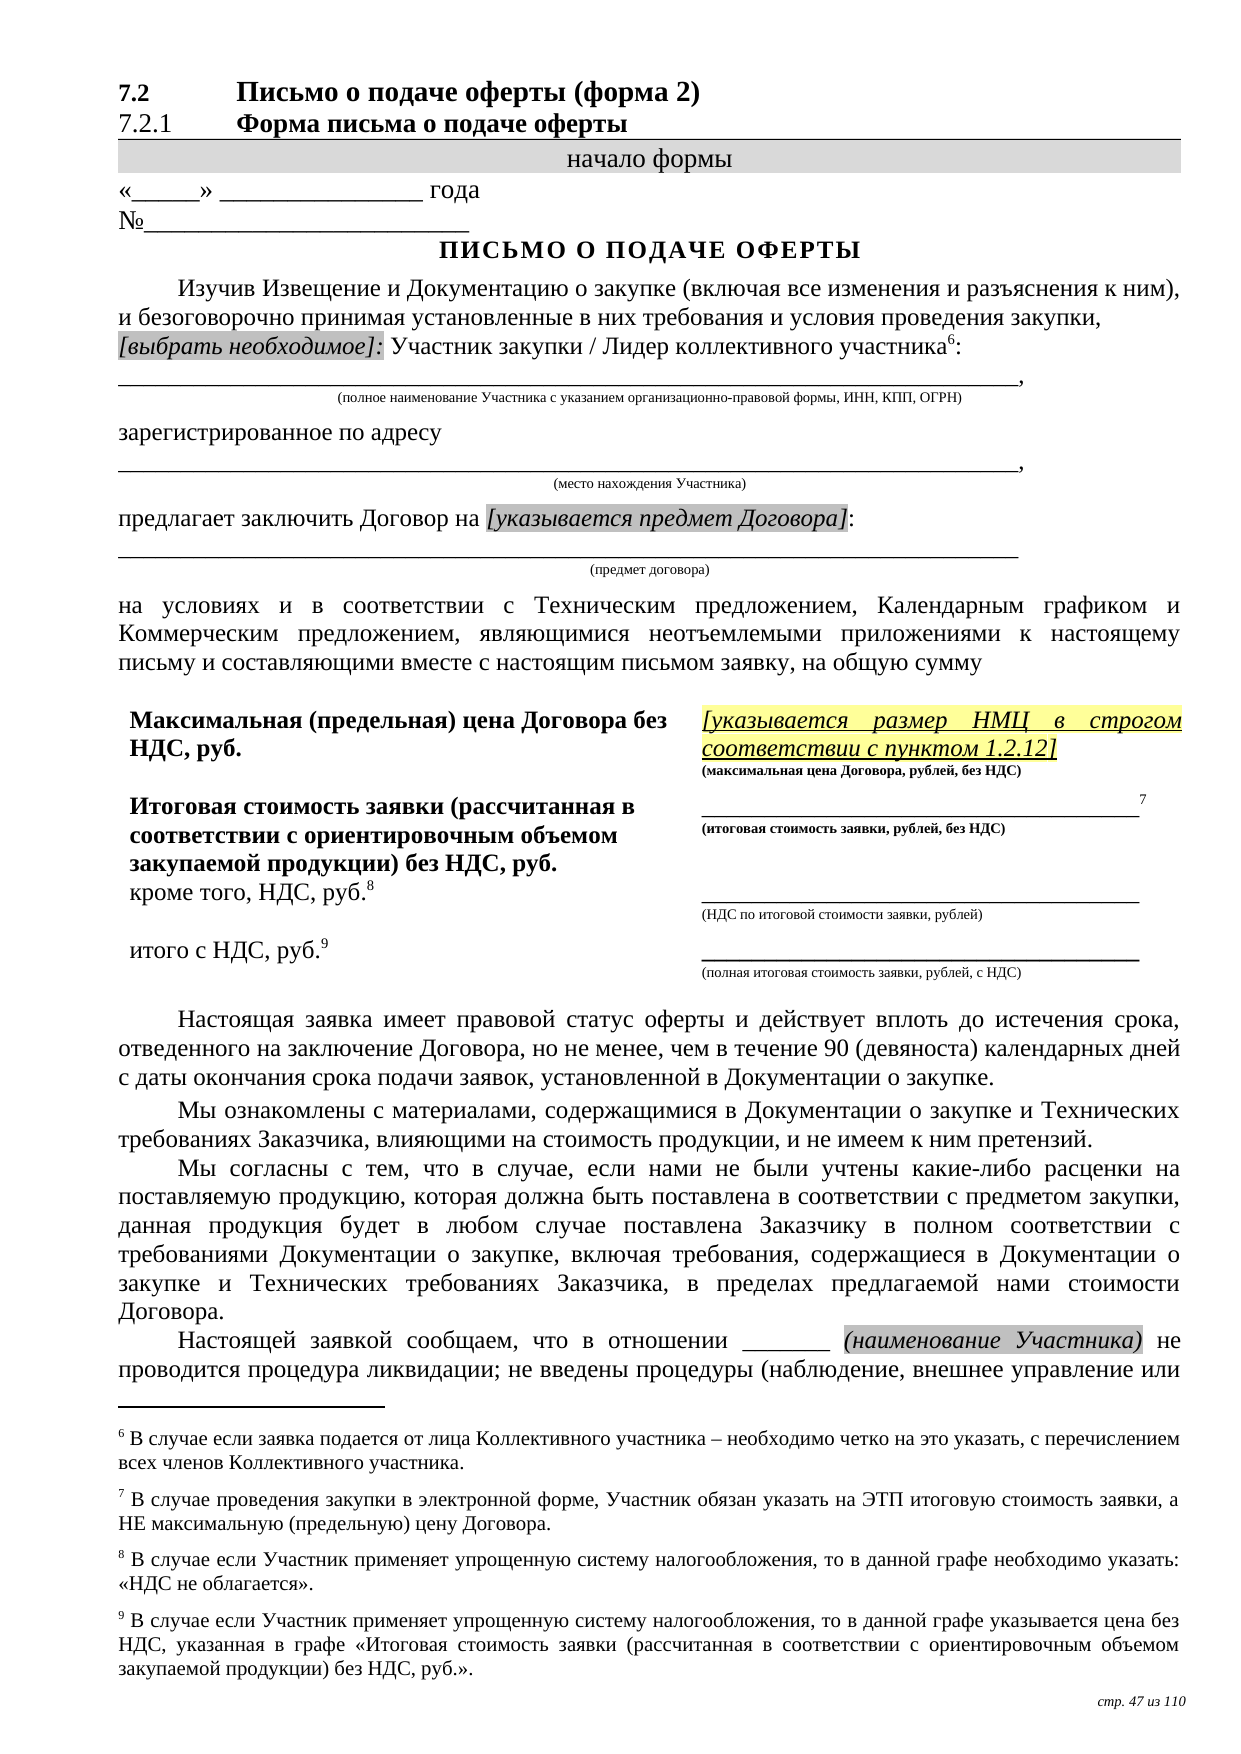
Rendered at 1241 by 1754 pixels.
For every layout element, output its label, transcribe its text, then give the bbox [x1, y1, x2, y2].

table_cell ___________________________________ (итоговая стоимость заявки, рублей, без НДС) [690, 791, 1196, 877]
table_cell ___________________________________ (НДС по итоговой стоимости заявки, рублей) [690, 877, 1196, 935]
table_cell ___________________________________ (полная итоговая стоимость заявки, рублей, с НДС) [690, 935, 1196, 992]
text [выбрать необходимое]: Участник закупки / Лидер коллективного участника: [384, 331, 1181, 360]
text ________________________________________________________________________ [118, 532, 1181, 561]
text предлагает заключить Договор на [указывается предмет Договора]: [118, 503, 1181, 532]
subtitle Письмо о подаче оферты (форма 2) [118, 74, 1181, 107]
table_cell итого с НДС, руб. [118, 935, 690, 992]
text ________________________________________________________________________, [118, 360, 1181, 388]
text (предмет договора) [118, 561, 1181, 590]
table_header [указывается размер НМЦ в строгом соответствии с пунктом 1.2.12] (максимальная цена Договора, рублей, без НДС) [690, 705, 1196, 791]
text «_____» _______________ года [118, 173, 635, 204]
table_cell кроме того, НДС, руб. [118, 877, 690, 935]
table_header Максимальная (предельная) цена Договора без НДС, руб. [118, 705, 690, 791]
text Мы ознакомлены с материалами, содержащимися в Документации о закупке и Технических требованиях Заказчика, влияющими на стоимость продукции, и не имеем к ним претензий. [118, 1095, 1181, 1153]
text ________________________________________________________________________, [118, 446, 1181, 475]
text на условиях и в соответствии с Техническим предложением, Календарным графиком и Коммерческим предложением, являющимися неотъемлемыми приложениями к настоящему письму и составляющими вместе с настоящим письмом заявку, на общую сумму [118, 590, 1181, 676]
text №________________________ [118, 204, 635, 235]
text Настоящая заявка имеет правовой статус оферты и действует вплоть до истечения срока, отведенного на заключение Договора, но не менее, чем в течение 90 (девяноста) календарных дней с даты окончания срока подачи заявок, установленной в Документации о закупке. [118, 1004, 1181, 1090]
text (место нахождения Участника) [118, 475, 1181, 503]
text начало формы [118, 140, 1181, 173]
text Изучив Извещение и Документацию о закупке (включая все изменения и разъяснения к ним), и безоговорочно принимая установленные в них требования и условия проведения закупки, [118, 273, 1181, 331]
table_cell Итоговая стоимость заявки (рассчитанная в соответствии с ориентировочным объемом закупаемой продукции) без НДС, руб. [118, 791, 690, 877]
text Мы согласны с тем, что в случае, если нами не были учтены какие-либо расценки на поставляемую продукцию, которая должна быть поставлена в соответствии с предметом закупки, данная продукция будет в любом случае поставлена Заказчику в полном соответствии с требованиями Документации о закупке, включая требования, содержащиеся в Документации о закупке и Технических требованиях Заказчика, в пределах предлагаемой нами стоимости Договора. [118, 1153, 1181, 1325]
text зарегистрированное по адресу [118, 417, 1181, 446]
text Письмо о подаче оферты [118, 235, 1181, 264]
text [118, 1325, 1181, 1383]
text (полное наименование Участника с указанием организационно-правовой формы, ИНН, КПП, ОГРН) [118, 388, 1181, 417]
text Форма письма о подаче оферты [118, 107, 1181, 138]
